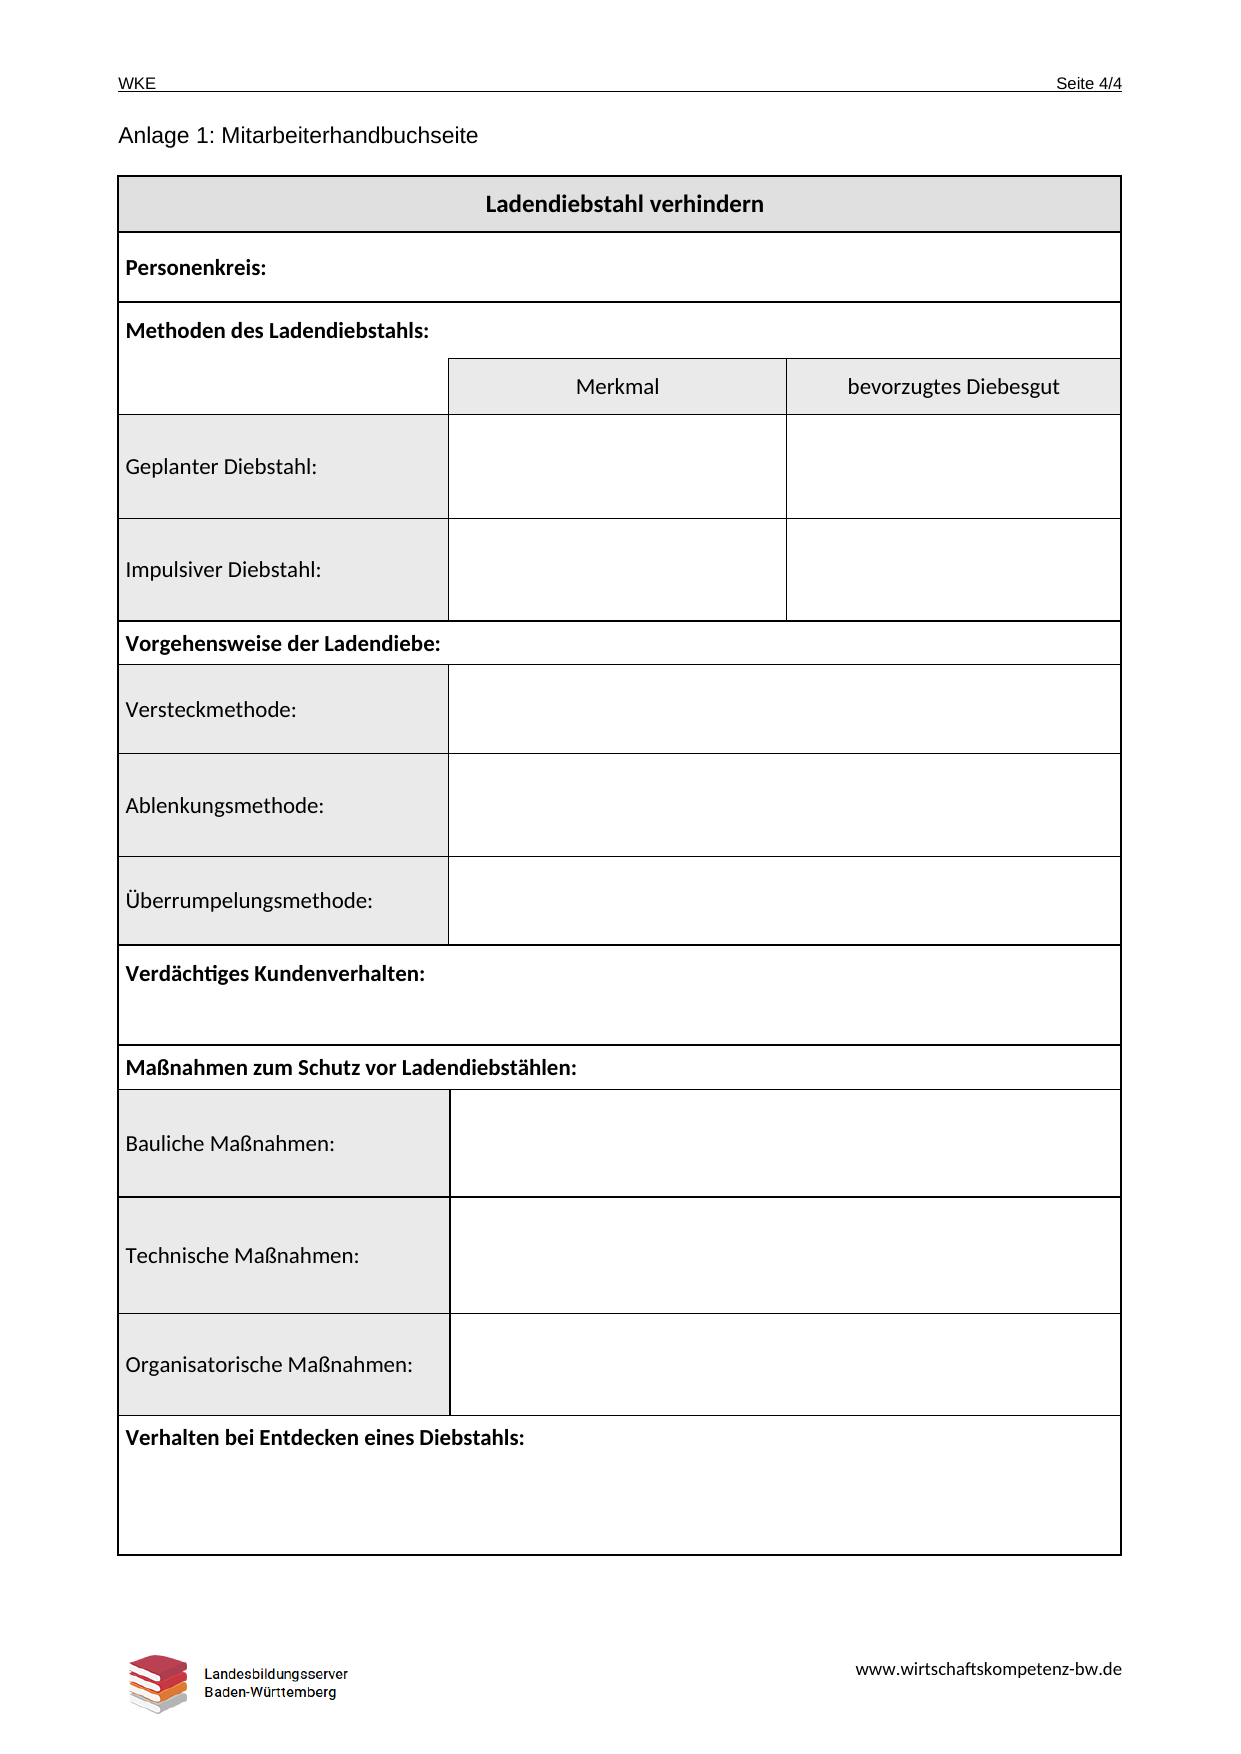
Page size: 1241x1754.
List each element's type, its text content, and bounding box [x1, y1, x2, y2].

table_cell [449, 665, 1120, 753]
table_cell [451, 1198, 1120, 1313]
table_cell Verhalten bei Entdecken eines Diebstahls: [119, 1416, 1120, 1554]
table_cell [451, 1090, 1120, 1196]
table_cell Impulsiver Diebstahl: [119, 519, 448, 620]
picture [120, 1643, 354, 1718]
table_cell Bauliche Maßnahmen: [119, 1090, 449, 1196]
table_cell Ablenkungsmethode: [119, 754, 448, 856]
table_cell Versteckmethode: [119, 665, 448, 753]
table_cell [787, 415, 1120, 518]
table_cell Methoden des Ladendiebstahls: [119, 303, 1120, 357]
table_cell Verdächtiges Kundenverhalten: [119, 946, 1120, 1044]
table_cell [449, 754, 1120, 856]
table_cell Vorgehensweise der Ladendiebe: [119, 622, 1120, 664]
table_cell [787, 519, 1120, 620]
table_cell Merkmal [449, 359, 786, 414]
table_cell Personenkreis: [119, 233, 1120, 301]
table_cell bevorzugtes Diebesgut [787, 359, 1120, 414]
table_header Ladendiebstahl verhindern [119, 177, 1120, 231]
table_cell [449, 519, 786, 620]
table_cell Technische Maßnahmen: [119, 1198, 449, 1313]
table_cell Organisatorische Maßnahmen: [119, 1314, 449, 1415]
table_cell [119, 358, 448, 414]
table_cell [449, 415, 786, 518]
table_cell Überrumpelungsmethode: [119, 857, 448, 944]
table_cell [449, 857, 1120, 944]
table_cell Maßnahmen zum Schutz vor Ladendiebstählen: [119, 1046, 1120, 1089]
table_cell Geplanter Diebstahl: [119, 415, 448, 518]
table_cell [451, 1314, 1120, 1415]
text Anlage 1: Mitarbeiterhandbuchseite [118, 122, 1122, 148]
